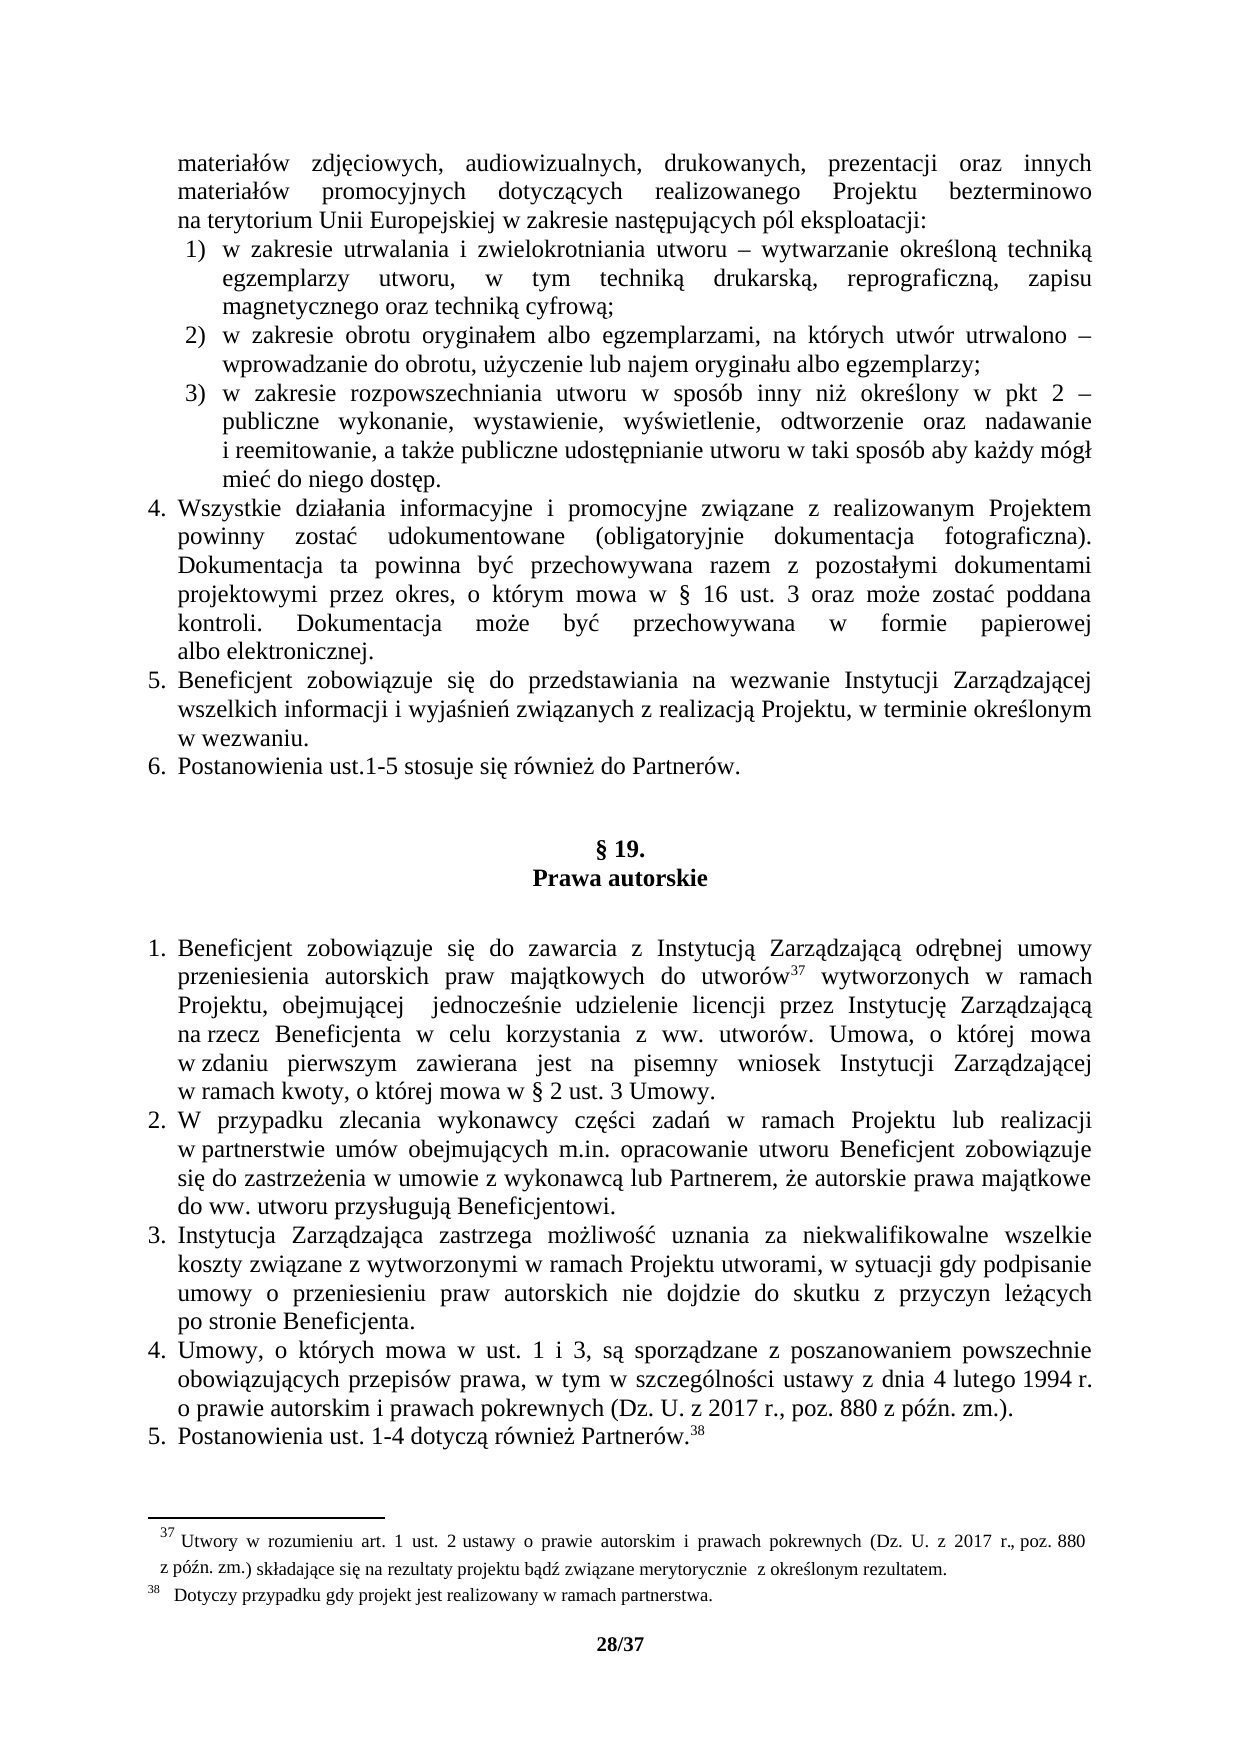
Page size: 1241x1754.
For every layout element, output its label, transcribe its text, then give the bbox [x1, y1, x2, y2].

list Instytucja Zarządzająca zastrzega możliwość uznania za niekwalifikowalne wszelkie koszty związane z wytworzonymi w ramach Projektu utworami, w sytuacji gdy podpisanie umowy o przeniesieniu praw autorskich nie dojdzie do skutku z przyczyn leżących po stronie Beneficjenta. [148, 1220, 1093, 1335]
list Beneficjent zobowiązuje się do zawarcia z Instytucją Zarządzającą odrębnej umowy przeniesienia autorskich praw majątkowych do utworów wytworzonych w ramach Projektu, obejmującej jednocześnie udzielenie licencji przez Instytucję Zarządzającą na rzecz Beneficjenta w celu korzystania z ww. utworów. Umowa, o której mowa w zdaniu pierwszym zawierana jest na pisemny wniosek Instytucji Zarządzającej w ramach kwoty, o której mowa w § 2 ust. 3 Umowy. [148, 933, 1093, 1105]
list w zakresie rozpowszechniania utworu w sposób inny niż określony w pkt 2 – publiczne wykonanie, wystawienie, wyświetlenie, odtworzenie oraz nadawanie i reemitowanie, a także publiczne udostępnianie utworu w taki sposób aby każdy mógł mieć do niego dostęp. [185, 378, 1093, 493]
subtitle § 19. Prawa autorskie [148, 834, 1093, 891]
list w zakresie obrotu oryginałem albo egzemplarzami, na których utwór utrwalono – wprowadzanie do obrotu, użyczenie lub najem oryginału albo egzemplarzy; [185, 320, 1093, 378]
list W przypadku zlecania wykonawcy części zadań w ramach Projektu lub realizacji w partnerstwie umów obejmujących m.in. opracowanie utworu Beneficjent zobowiązuje się do zastrzeżenia w umowie z wykonawcą lub Partnerem, że autorskie prawa majątkowe do ww. utworu przysługują Beneficjentowi. [148, 1105, 1093, 1220]
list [148, 148, 1093, 234]
list w zakresie utrwalania i zwielokrotniania utworu – wytwarzanie określoną techniką egzemplarzy utworu, w tym techniką drukarską, reprograficzną, zapisu magnetycznego oraz techniką cyfrową; [185, 234, 1093, 320]
list Postanowienia ust. 1-4 dotyczą również Partnerów. [148, 1421, 1093, 1450]
list Umowy, o których mowa w ust. 1 i 3, są sporządzane z poszanowaniem powszechnie obowiązujących przepisów prawa, w tym w szczególności ustawy z dnia 4 lutego 1994 r. o prawie autorskim i prawach pokrewnych (Dz. U. z 2017 r., poz. 880 z późn. zm.). [148, 1335, 1093, 1421]
list Wszystkie działania informacyjne i promocyjne związane z realizowanym Projektem powinny zostać udokumentowane (obligatoryjnie dokumentacja fotograficzna). Dokumentacja ta powinna być przechowywana razem z pozostałymi dokumentami projektowymi przez okres, o którym mowa w § 16 ust. 3 oraz może zostać poddana kontroli. Dokumentacja może być przechowywana w formie papierowej albo elektronicznej. [148, 493, 1093, 665]
list Beneficjent zobowiązuje się do przedstawiania na wezwanie Instytucji Zarządzającej wszelkich informacji i wyjaśnień związanych z realizacją Projektu, w terminie określonym w wezwaniu. [148, 665, 1093, 751]
list Postanowienia ust.1-5 stosuje się również do Partnerów. [148, 751, 1093, 780]
